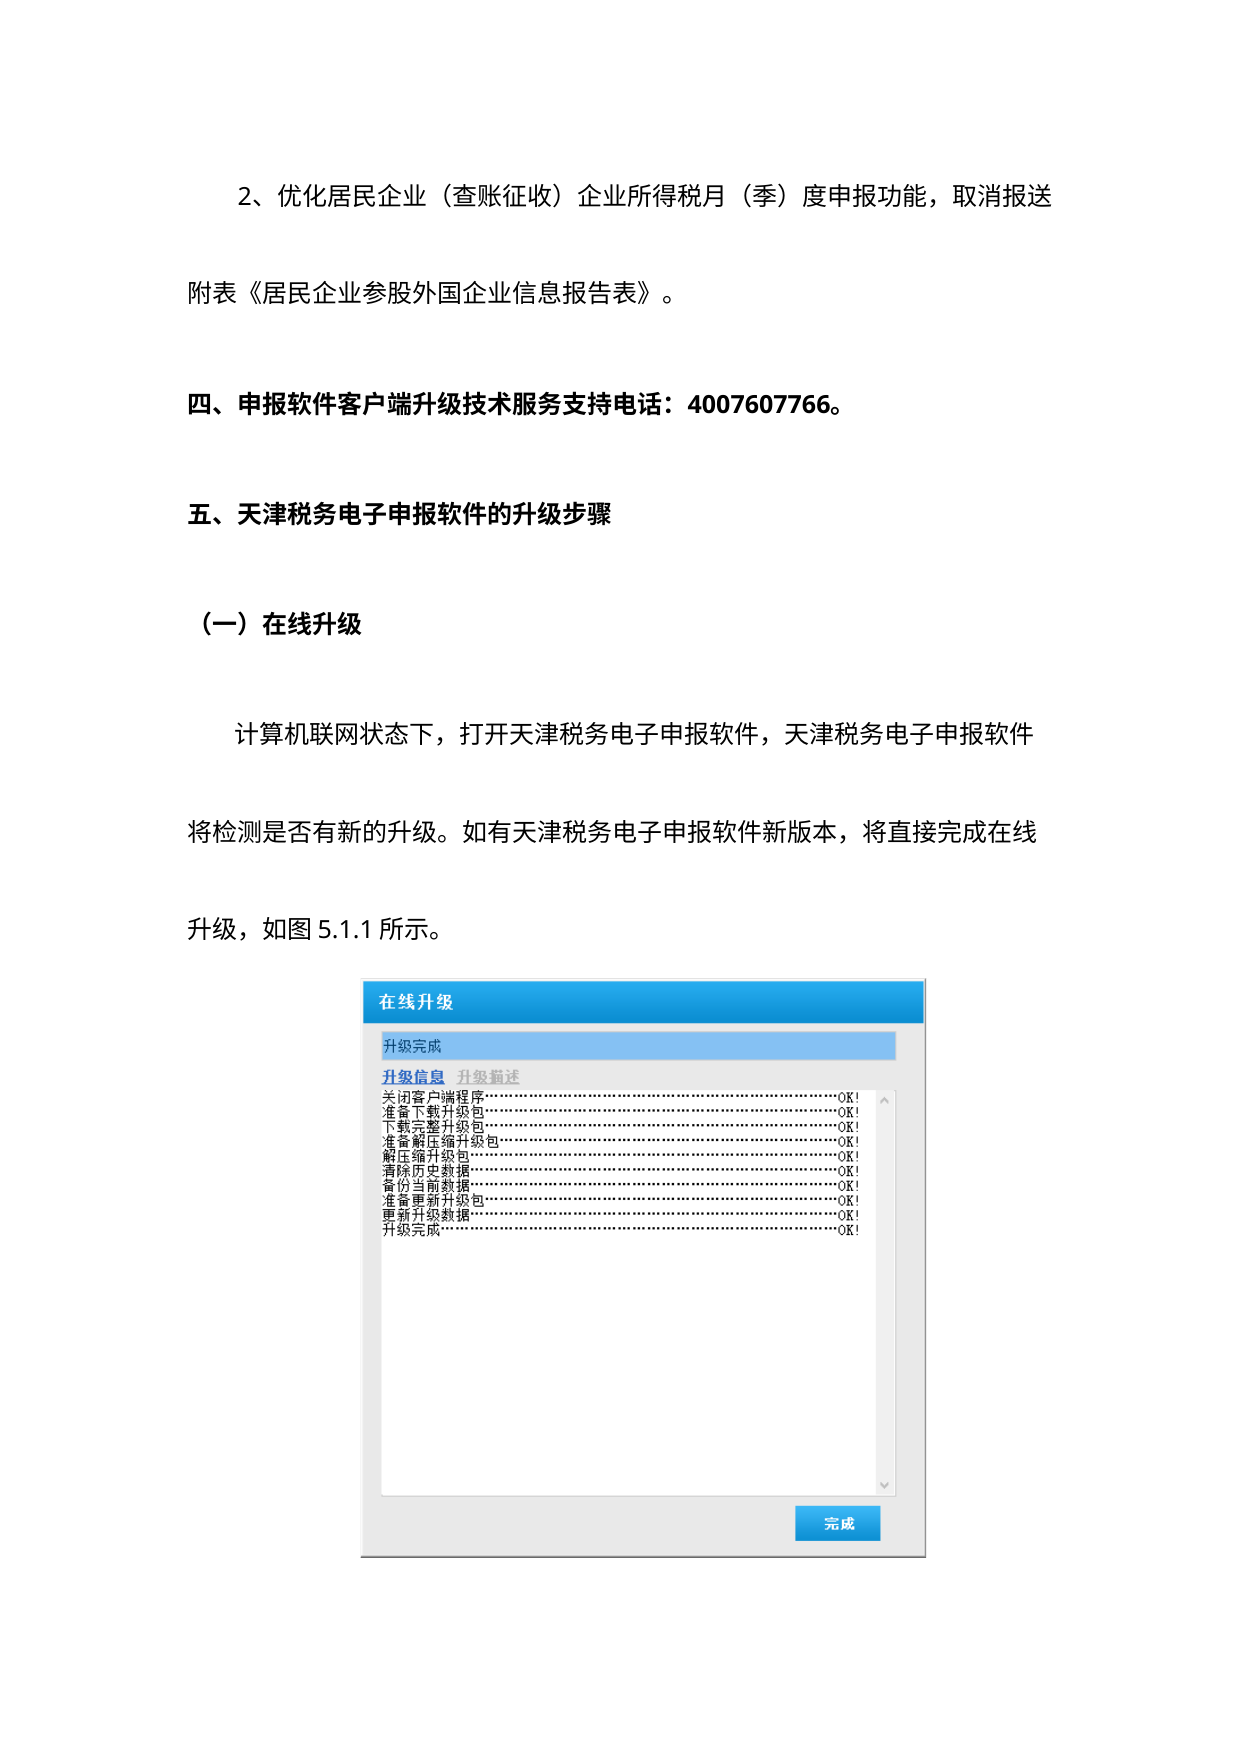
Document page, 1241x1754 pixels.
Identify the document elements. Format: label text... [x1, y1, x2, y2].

text 2、优化居民企业（查账征收）企业所得税月（季）度申报功能，取消报送附表《居民企业参股外国企业信息报告表》。 [187, 162, 1053, 324]
subtitle 五、天津税务电子申报软件的升级步骤 [187, 480, 1053, 545]
subtitle 四、申报软件客户端升级技术服务支持电话：4007607766。 [187, 370, 1053, 435]
text 计算机联网状态下，打开天津税务电子申报软件，天津税务电子申报软件将检测是否有新的升级。如有天津税务电子申报软件新版本，将直接完成在线升级，如图5.1.1所示。 [187, 700, 1053, 960]
picture [360, 978, 927, 1558]
subtitle （一）在线升级 [187, 590, 1053, 655]
